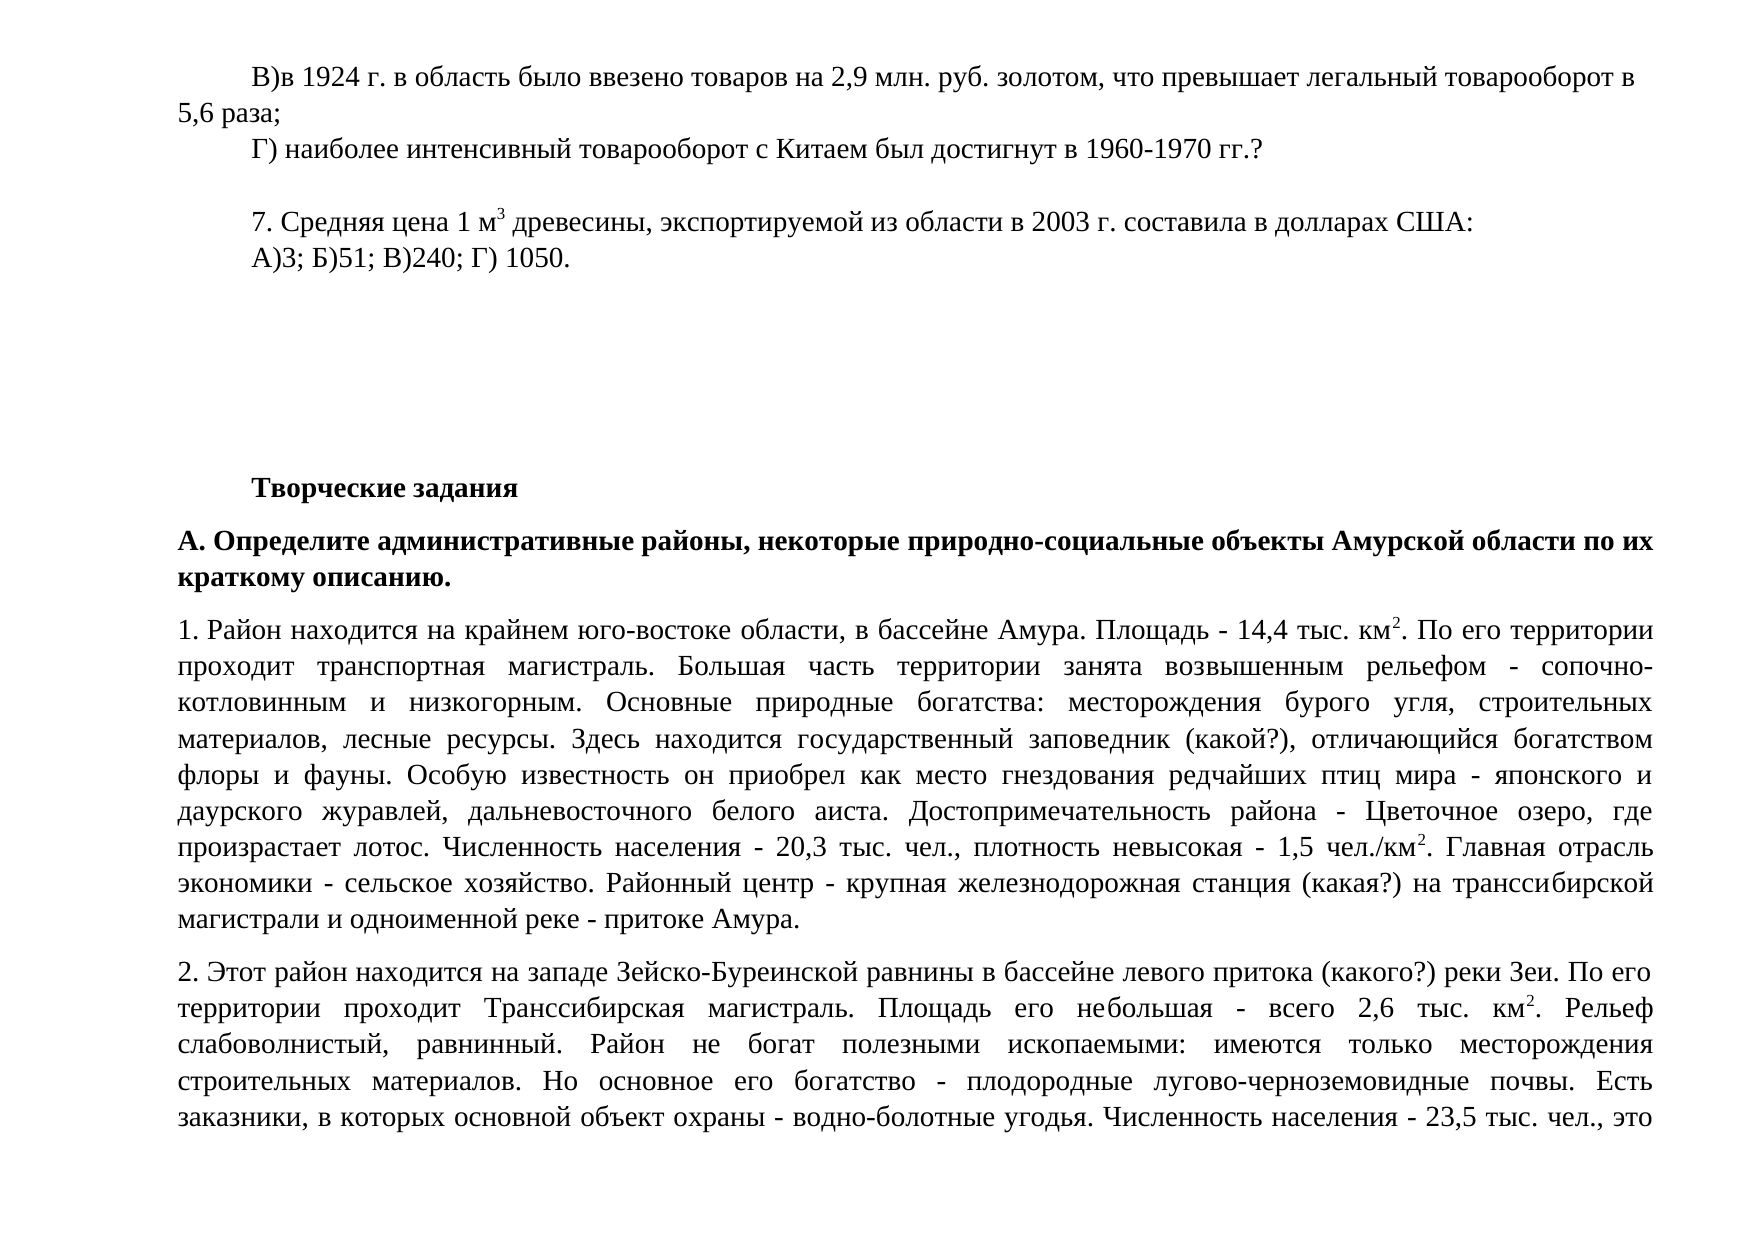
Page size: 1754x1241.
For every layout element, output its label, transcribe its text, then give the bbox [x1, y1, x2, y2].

text Творческие задания [177, 471, 1654, 504]
list Район находится на крайнем юго-востоке области, в бассейне Амура. Площадь - 14,4 тыс. км2. По его территории проходит транспортная магистраль. Большая часть территории занята возвышенным рельефом - сопочно-котловинным и низкогорным. Основные природные богатства: месторождения бурого угля, строительных материалов, лесные ресурсы. Здесь находится государственный заповедник (какой?), отличающийся богатством флоры и фауны. Особую известность он приобрел как место гнездования редчайших птиц мира - японского и даурского журавлей, дальневосточного белого аиста. Достопримечательность района - Цветочное озеро, где произрастает лотос. Численность населения - 20,3 тыс. чел., плотность невысокая - 1,5 чел./км2. Главная отрасль экономики - сельское хозяйство. Районный центр - крупная железнодорожная станция (какая?) на транссибирской магистрали и одноименной реке - притоке Амура. [177, 612, 1654, 935]
text А. Определите административные районы, некоторые природно-социальные объекты Амурской области по их краткому описанию. [177, 523, 1654, 593]
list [177, 954, 1654, 1132]
text B) в 1924 г. в область было ввезено товаров на 2,9 млн. руб. золотом, что превышает легальный товарооборот в 5,6 раза; [177, 59, 1654, 129]
text Г) наиболее интенсивный товарооборот с Китаем был достигнут в 1960-1970 гг.? [177, 131, 1654, 165]
text 7. Средняя цена 1 м3 древесины, экспортируемой из области в 2003 г. составила в долларах США: А)3; Б)51; В)240; Г) 1050. [251, 204, 1654, 273]
